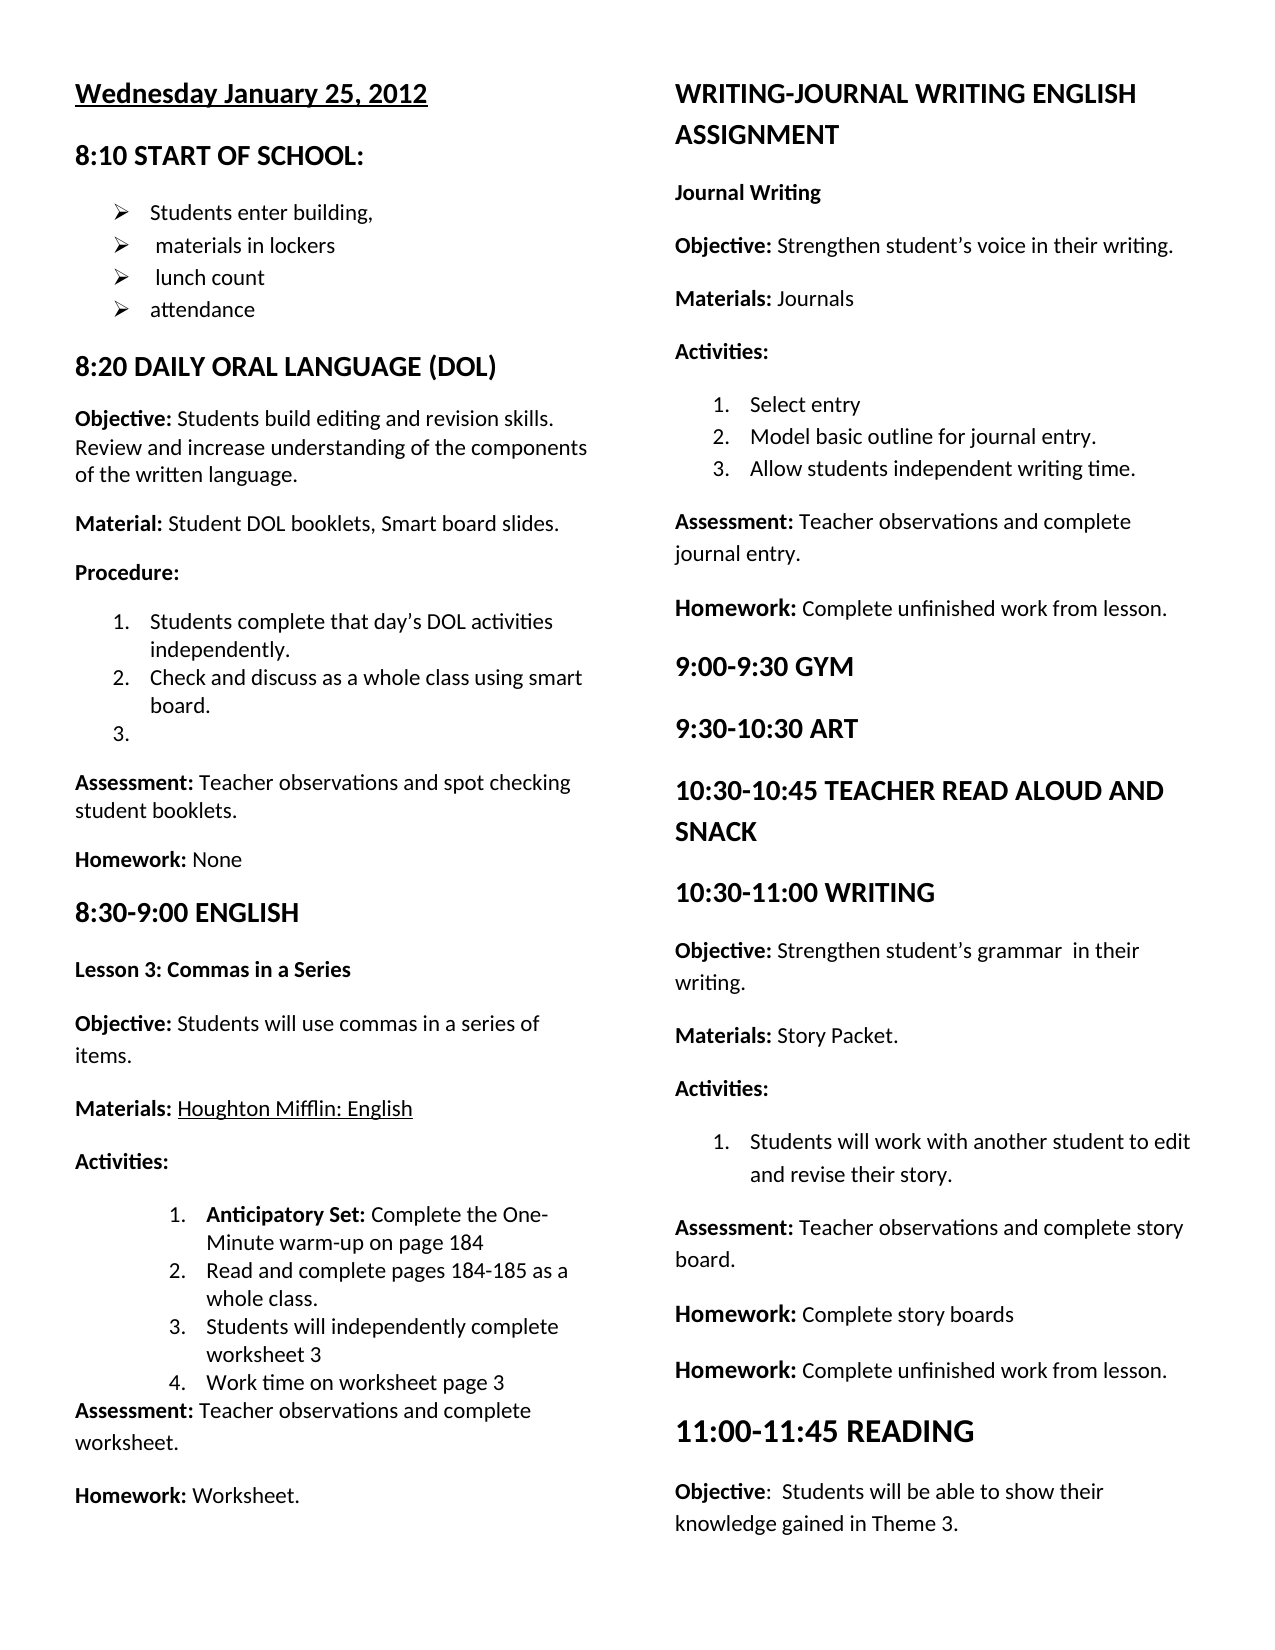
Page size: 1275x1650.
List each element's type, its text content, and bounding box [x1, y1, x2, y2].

text Activities: [675, 1074, 1200, 1102]
list Read and complete pages 184-185 as a whole class. [169, 1256, 600, 1312]
list Students will independently complete worksheet 3 [169, 1312, 600, 1368]
list Students complete that day’s DOL activities independently. [112, 607, 600, 663]
text 11:00-11:45 Reading [675, 1409, 1200, 1450]
list Model basic outline for journal entry. [712, 422, 1200, 450]
text Materials: Houghton Mifflin: English [75, 1094, 600, 1122]
text 9:00-9:30 Gym [675, 648, 1200, 684]
list materials in lockers [112, 231, 600, 259]
list Students will work with another student to edit and revise their story. [712, 1127, 1200, 1188]
text Materials: Journals [675, 284, 1200, 312]
text Objective: Students will use commas in a series of items. [75, 1009, 600, 1069]
text 10:30-11:00 WrIting [675, 874, 1200, 910]
text Assessment: Teacher observations and spot checking student booklets. [75, 768, 600, 824]
text Homework: Complete unfinished work from lesson. [675, 592, 1200, 623]
text 8:30-9:00 English [75, 894, 600, 929]
text 8:10 Start of School: [75, 137, 600, 172]
text Homework: Complete story boards [675, 1298, 1200, 1328]
list Students enter building, [112, 198, 600, 227]
text Assessment: Teacher observations and complete journal entry. [675, 507, 1200, 567]
text Assessment: Teacher observations and complete story board. [675, 1213, 1200, 1273]
text Assessment: Teacher observations and complete worksheet. [75, 1396, 600, 1456]
text Material: Student DOL booklets, Smart board slides. [75, 509, 600, 537]
list Work time on worksheet page 3 [169, 1368, 600, 1396]
text 9:30-10:30 Art [675, 710, 1200, 746]
text Activities: [675, 337, 1200, 365]
text Objective: Students build editing and revision skills. Review and increase understanding of the components of the written language. [75, 404, 600, 489]
text Objective: Strengthen student’s voice in their writing. [675, 231, 1200, 259]
text Journal Writing [675, 178, 1200, 206]
list Check and discuss as a whole class using smart board. [112, 663, 600, 719]
text Wednesday January 25, 2012 [75, 75, 600, 111]
text Procedure: [75, 558, 600, 586]
text Writing-Journal Writing English assignment [675, 75, 1200, 152]
list Anticipatory Set: Complete the One-Minute warm-up on page 184 [169, 1200, 600, 1256]
list Select entry [712, 390, 1200, 418]
text Homework: Worksheet. [75, 1481, 600, 1509]
text Objective: Students will be able to show their knowledge gained in Theme 3. [675, 1477, 1200, 1537]
text Homework: None [75, 845, 600, 873]
text 8:20 Daily Oral Language (DOL) [75, 348, 600, 384]
text Materials: Story Packet. [675, 1021, 1200, 1049]
list attendance [112, 295, 600, 323]
list Allow students independent writing time. [712, 454, 1200, 482]
text Homework: Complete unfinished work from lesson. [675, 1354, 1200, 1384]
text Lesson 3: Commas in a Series [75, 956, 600, 984]
text Activities: [75, 1147, 600, 1175]
list lunch count [112, 263, 600, 291]
text 10:30-10:45 Teacher Read aloud and snack [675, 772, 1200, 848]
text Objective: Strengthen student’s grammar in their writing. [675, 936, 1200, 996]
